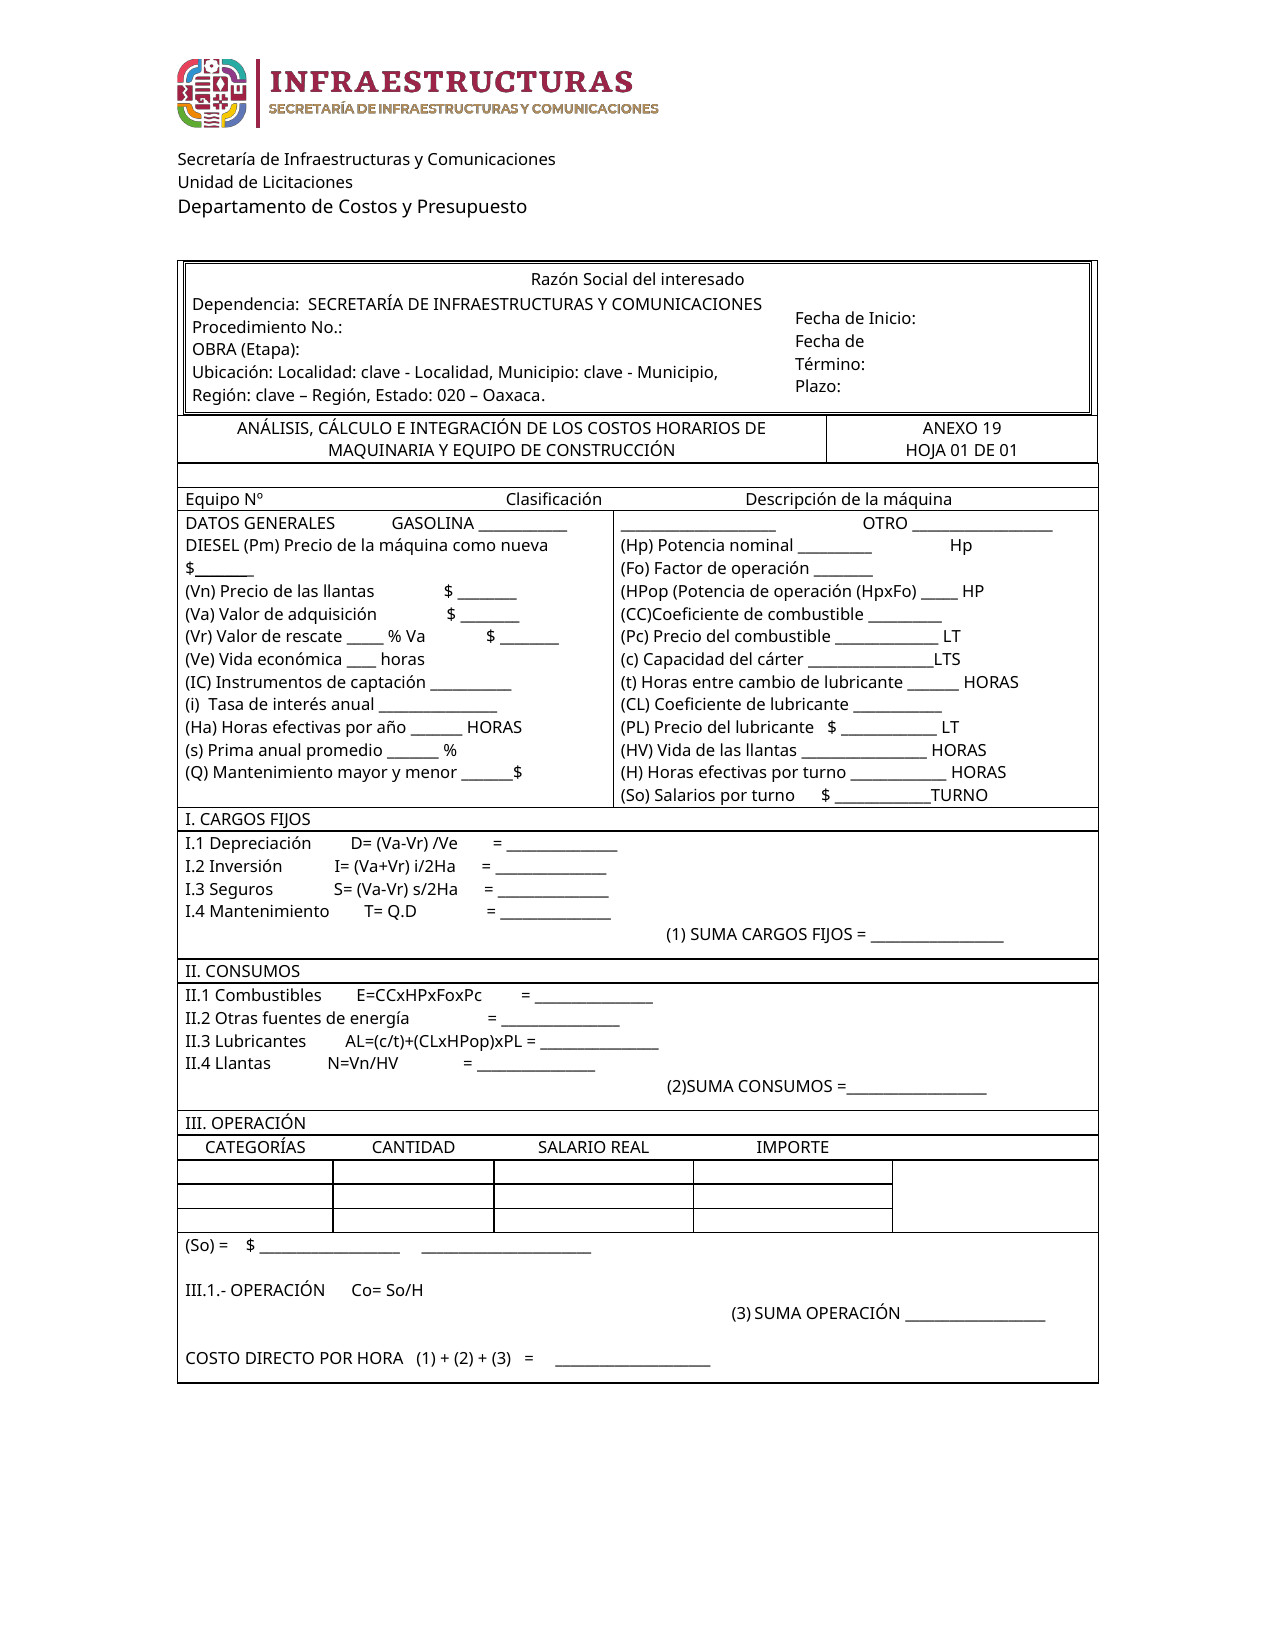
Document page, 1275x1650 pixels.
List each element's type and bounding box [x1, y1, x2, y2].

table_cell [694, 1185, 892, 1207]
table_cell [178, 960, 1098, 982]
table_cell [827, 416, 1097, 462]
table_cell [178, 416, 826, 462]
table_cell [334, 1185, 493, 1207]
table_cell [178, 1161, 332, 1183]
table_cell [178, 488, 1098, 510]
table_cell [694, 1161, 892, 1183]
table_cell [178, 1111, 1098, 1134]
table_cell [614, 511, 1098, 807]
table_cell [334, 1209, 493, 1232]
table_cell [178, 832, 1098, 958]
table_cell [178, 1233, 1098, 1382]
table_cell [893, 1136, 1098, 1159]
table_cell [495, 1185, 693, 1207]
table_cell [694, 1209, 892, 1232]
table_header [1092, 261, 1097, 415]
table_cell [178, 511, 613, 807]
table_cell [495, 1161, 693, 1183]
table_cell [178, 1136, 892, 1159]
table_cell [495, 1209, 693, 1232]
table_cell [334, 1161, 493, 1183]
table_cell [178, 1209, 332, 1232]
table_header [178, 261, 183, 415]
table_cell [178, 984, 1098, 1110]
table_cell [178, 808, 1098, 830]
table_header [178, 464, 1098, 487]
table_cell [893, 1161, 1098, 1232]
picture [177, 59, 683, 130]
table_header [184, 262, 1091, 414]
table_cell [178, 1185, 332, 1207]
